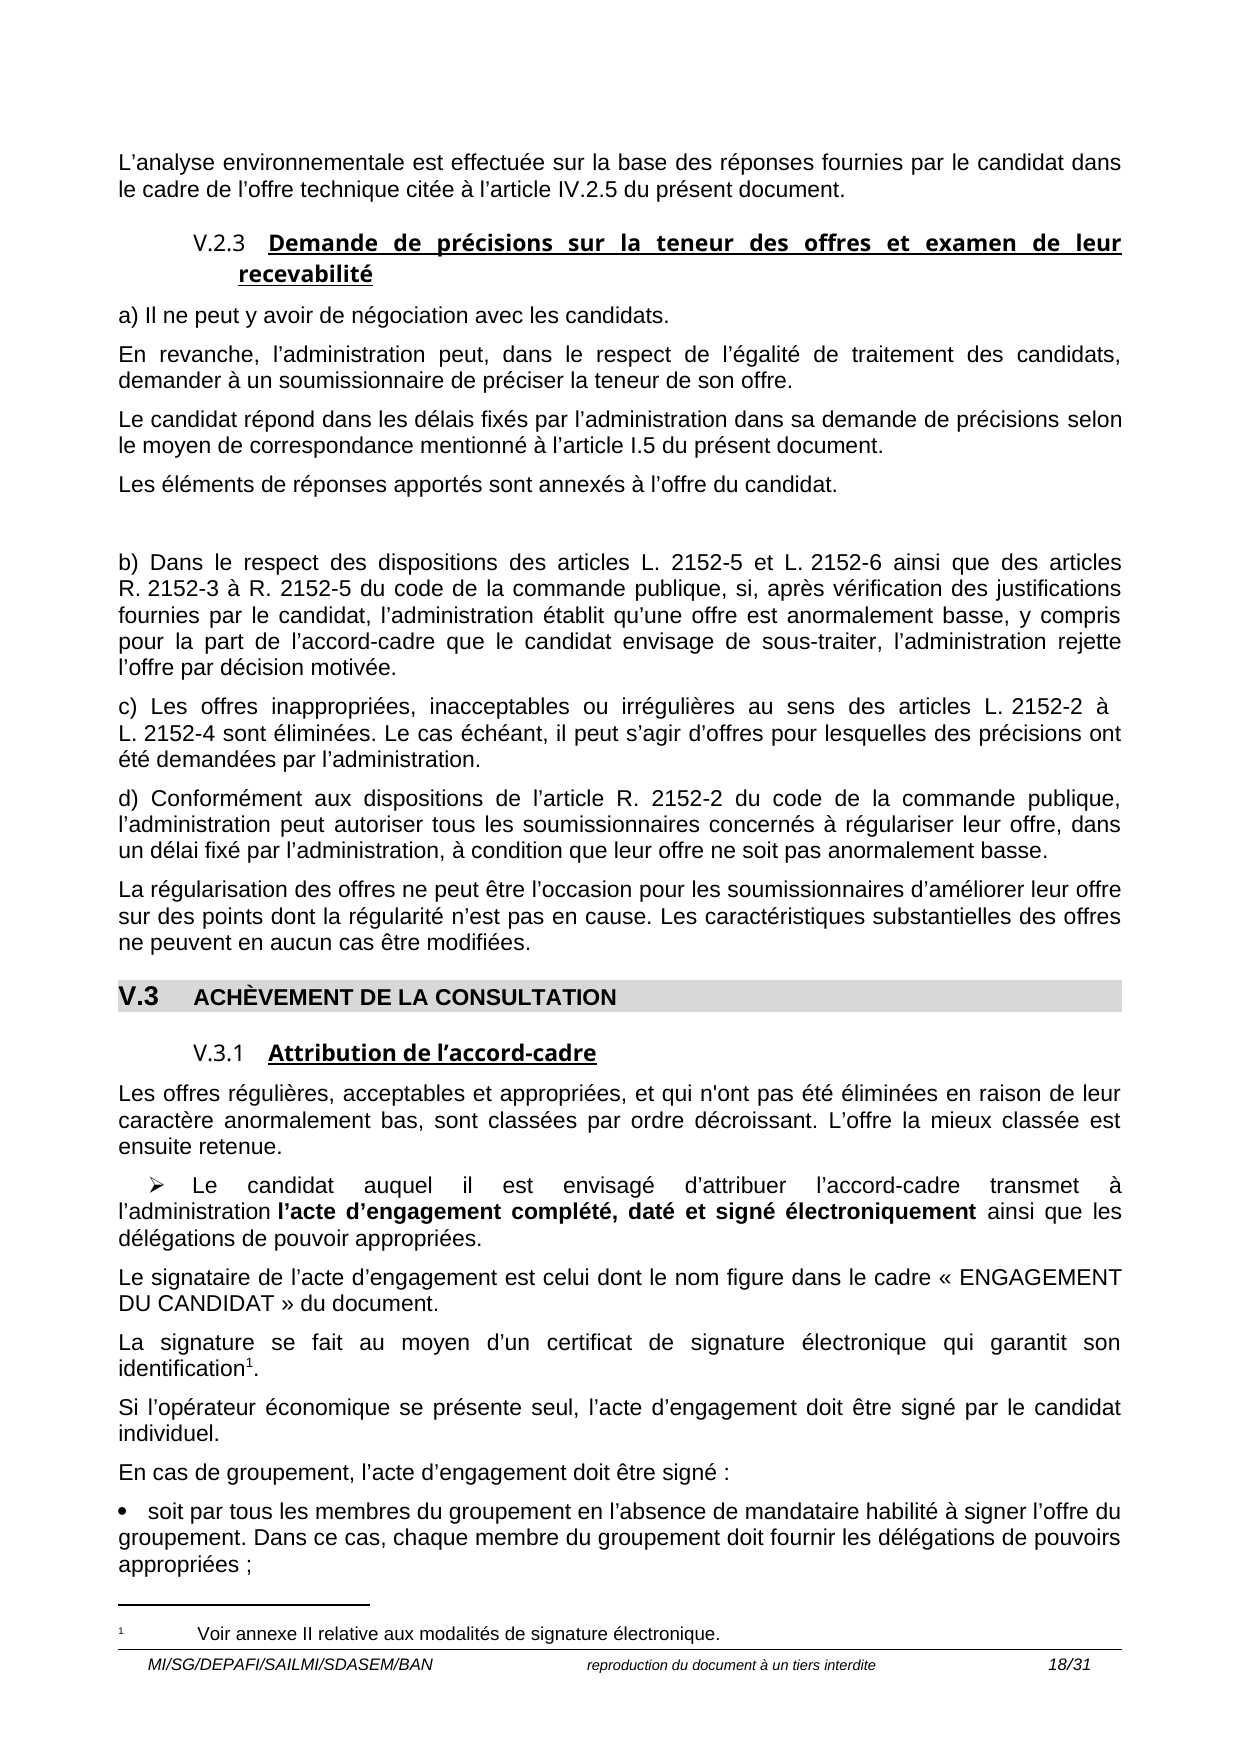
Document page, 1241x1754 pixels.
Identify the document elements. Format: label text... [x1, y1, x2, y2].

list Demande de précisions sur la teneur des offres et examen de leur recevabilité [193, 227, 1122, 289]
list Achèvement de la consultation [118, 980, 1122, 1012]
text c) Les offres inappropriées, inacceptables ou irrégulières au sens des articles L. 2152-2 à L. 2152-4 sont éliminées. Le cas échéant, il peut s’agir d’offres pour lesquelles des précisions ont été demandées par l’administration. [118, 693, 1122, 772]
text Les éléments de réponses apportés sont annexés à l’offre du candidat. [118, 471, 1122, 497]
text Si l’opérateur économique se présente seul, l’acte d’engagement doit être signé par le candidat individuel. [118, 1394, 1122, 1447]
list soit par tous les membres du groupement en l’absence de mandataire habilité à signer l’offre du groupement. Dans ce cas, chaque membre du groupement doit fournir les délégations de pouvoirs appropriées ; [118, 1498, 1122, 1577]
list Attribution de l’accord-cadre [193, 1037, 1122, 1068]
text b) Dans le respect des dispositions des articles L. 2152-5 et L. 2152-6 ainsi que des articles R. 2152-3 à R. 2152-5 du code de la commande publique, si, après vérification des justifications fournies par le candidat, l’administration établit qu’une offre est anormalement basse, y compris pour la part de l’accord-cadre que le candidat envisage de sous-traiter, l’administration rejette l’offre par décision motivée. [118, 549, 1122, 681]
text L’analyse environnementale est effectuée sur la base des réponses fournies par le candidat dans le cadre de l’offre technique citée à l’article IV.2.5 du présent document. [118, 149, 1122, 202]
text En revanche, l’administration peut, dans le respect de l’égalité de traitement des candidats, demander à un soumissionnaire de préciser la teneur de son offre. [118, 341, 1122, 393]
text En cas de groupement, l’acte d’engagement doit être signé : [118, 1459, 1122, 1485]
list Le candidat auquel il est envisagé d’attribuer l’accord-cadre transmet à l’administration l’acte d’engagement complété, daté et signé électroniquement ainsi que les délégations de pouvoir appropriées. [118, 1172, 1122, 1251]
text d) Conformément aux dispositions de l’article R. 2152-2 du code de la commande publique, l’administration peut autoriser tous les soumissionnaires concernés à régulariser leur offre, dans un délai fixé par l’administration, à condition que leur offre ne soit pas anormalement basse. [118, 785, 1122, 864]
text La signature se fait au moyen d’un certificat de signature électronique qui garantit son identification. [118, 1329, 1122, 1381]
text Le candidat répond dans les délais fixés par l’administration dans sa demande de précisions selon le moyen de correspondance mentionné à l’article I.5 du présent document. [118, 406, 1122, 459]
text Le signataire de l’acte d’engagement est celui dont le nom figure dans le cadre « ENGAGEMENT DU CANDIDAT » du document. [118, 1263, 1122, 1316]
text a) Il ne peut y avoir de négociation avec les candidats. [118, 302, 1122, 328]
text Les offres régulières, acceptables et appropriées, et qui n'ont pas été éliminées en raison de leur caractère anormalement bas, sont classées par ordre décroissant. L’offre la mieux classée est ensuite retenue. [118, 1080, 1122, 1159]
text La régularisation des offres ne peut être l’occasion pour les soumissionnaires d’améliorer leur offre sur des points dont la régularité n’est pas en cause. Les caractéristiques substantielles des offres ne peuvent en aucun cas être modifiées. [118, 876, 1122, 955]
